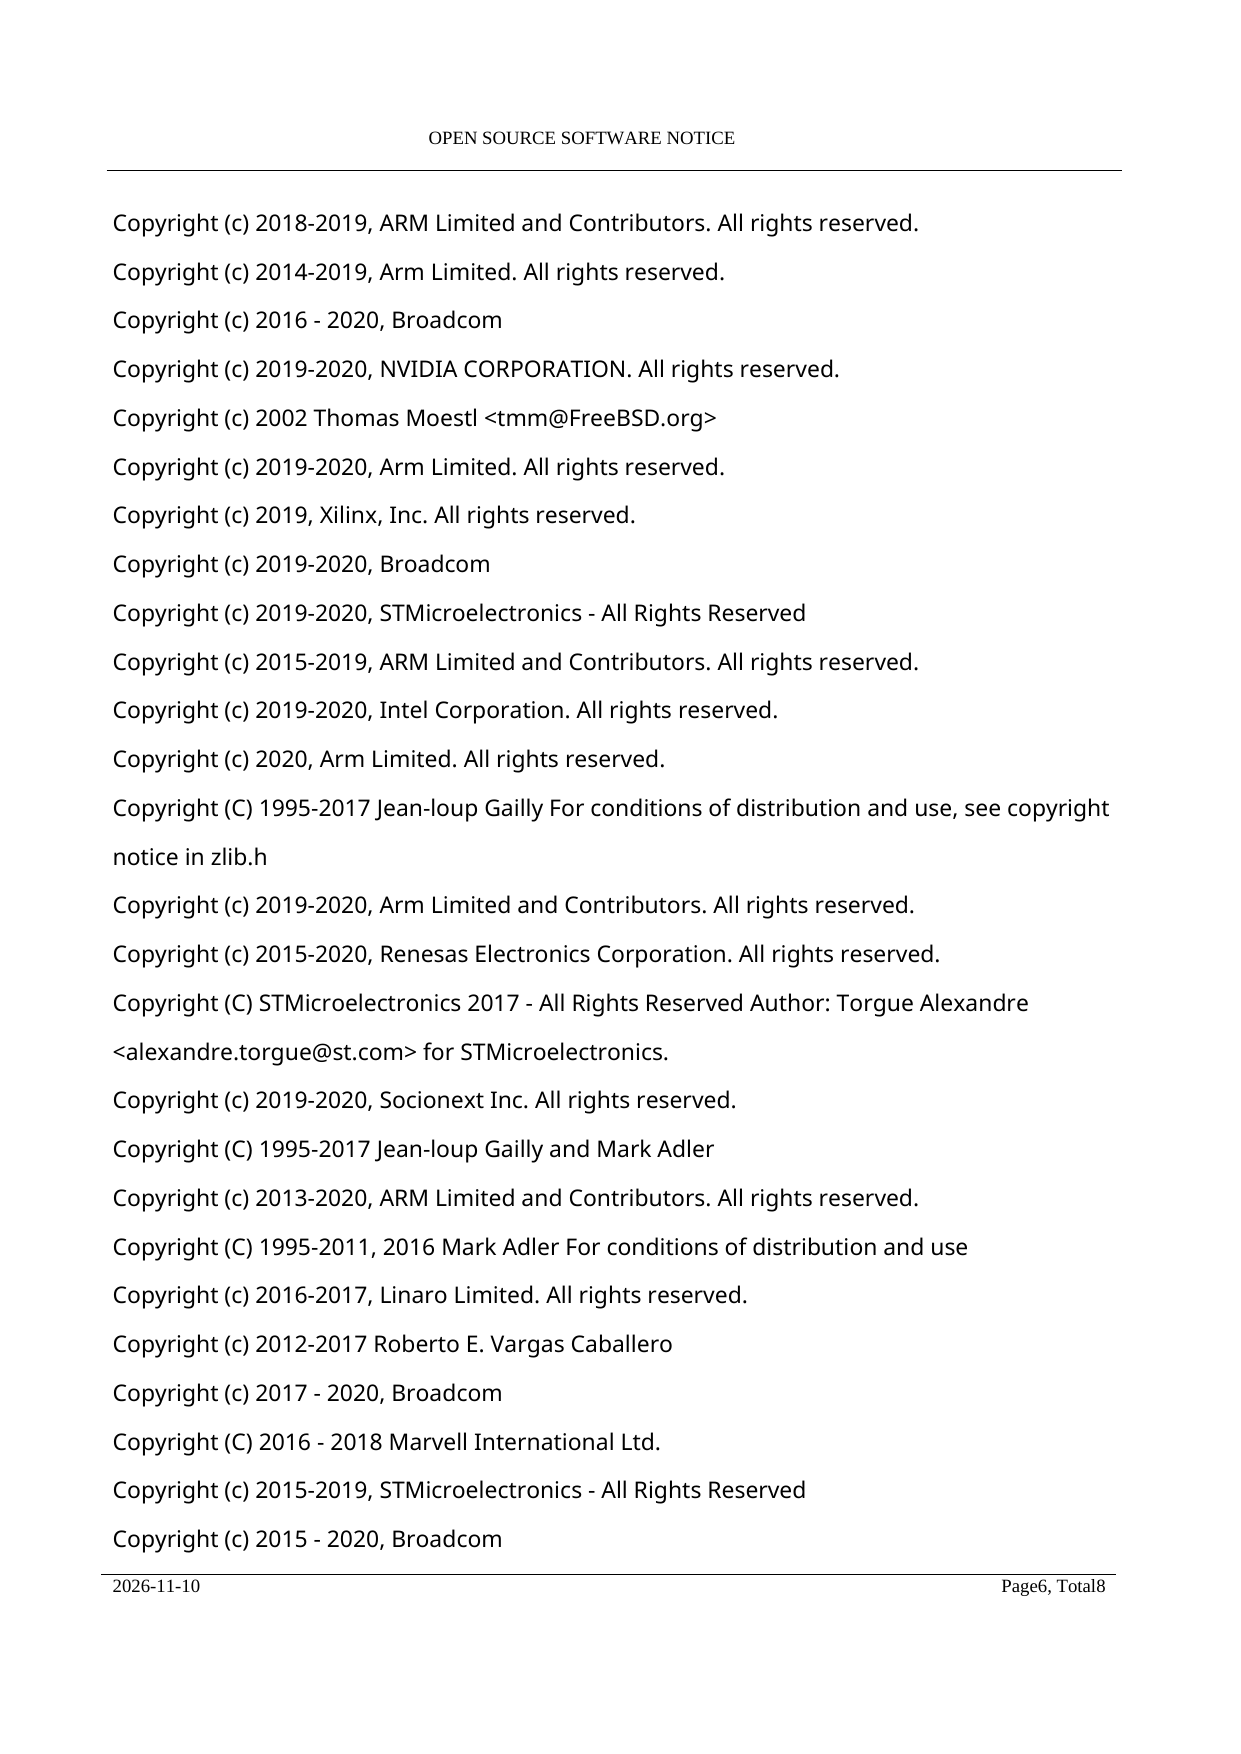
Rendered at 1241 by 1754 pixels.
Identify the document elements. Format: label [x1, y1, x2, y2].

text [112, 206, 1128, 1555]
